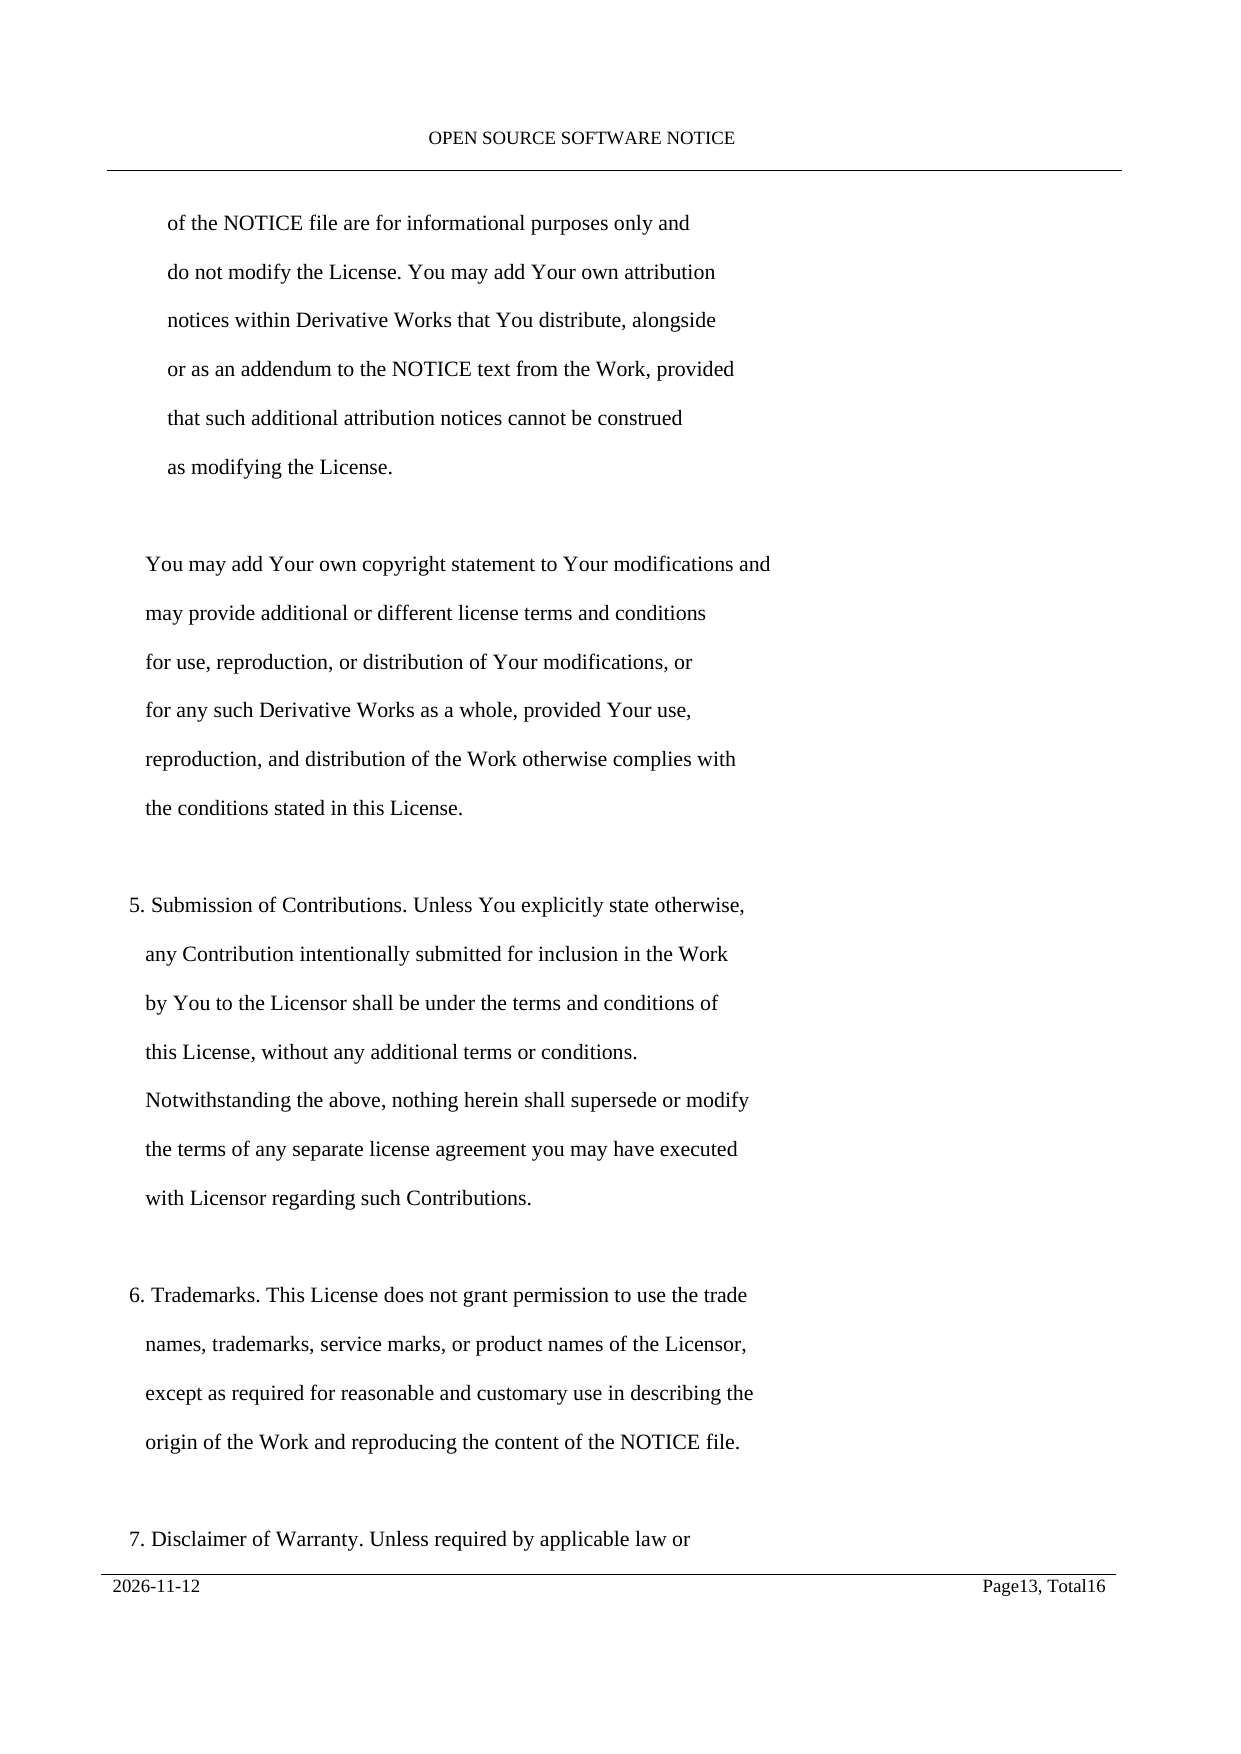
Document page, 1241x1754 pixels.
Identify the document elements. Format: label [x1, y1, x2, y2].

text [112, 206, 1128, 1555]
